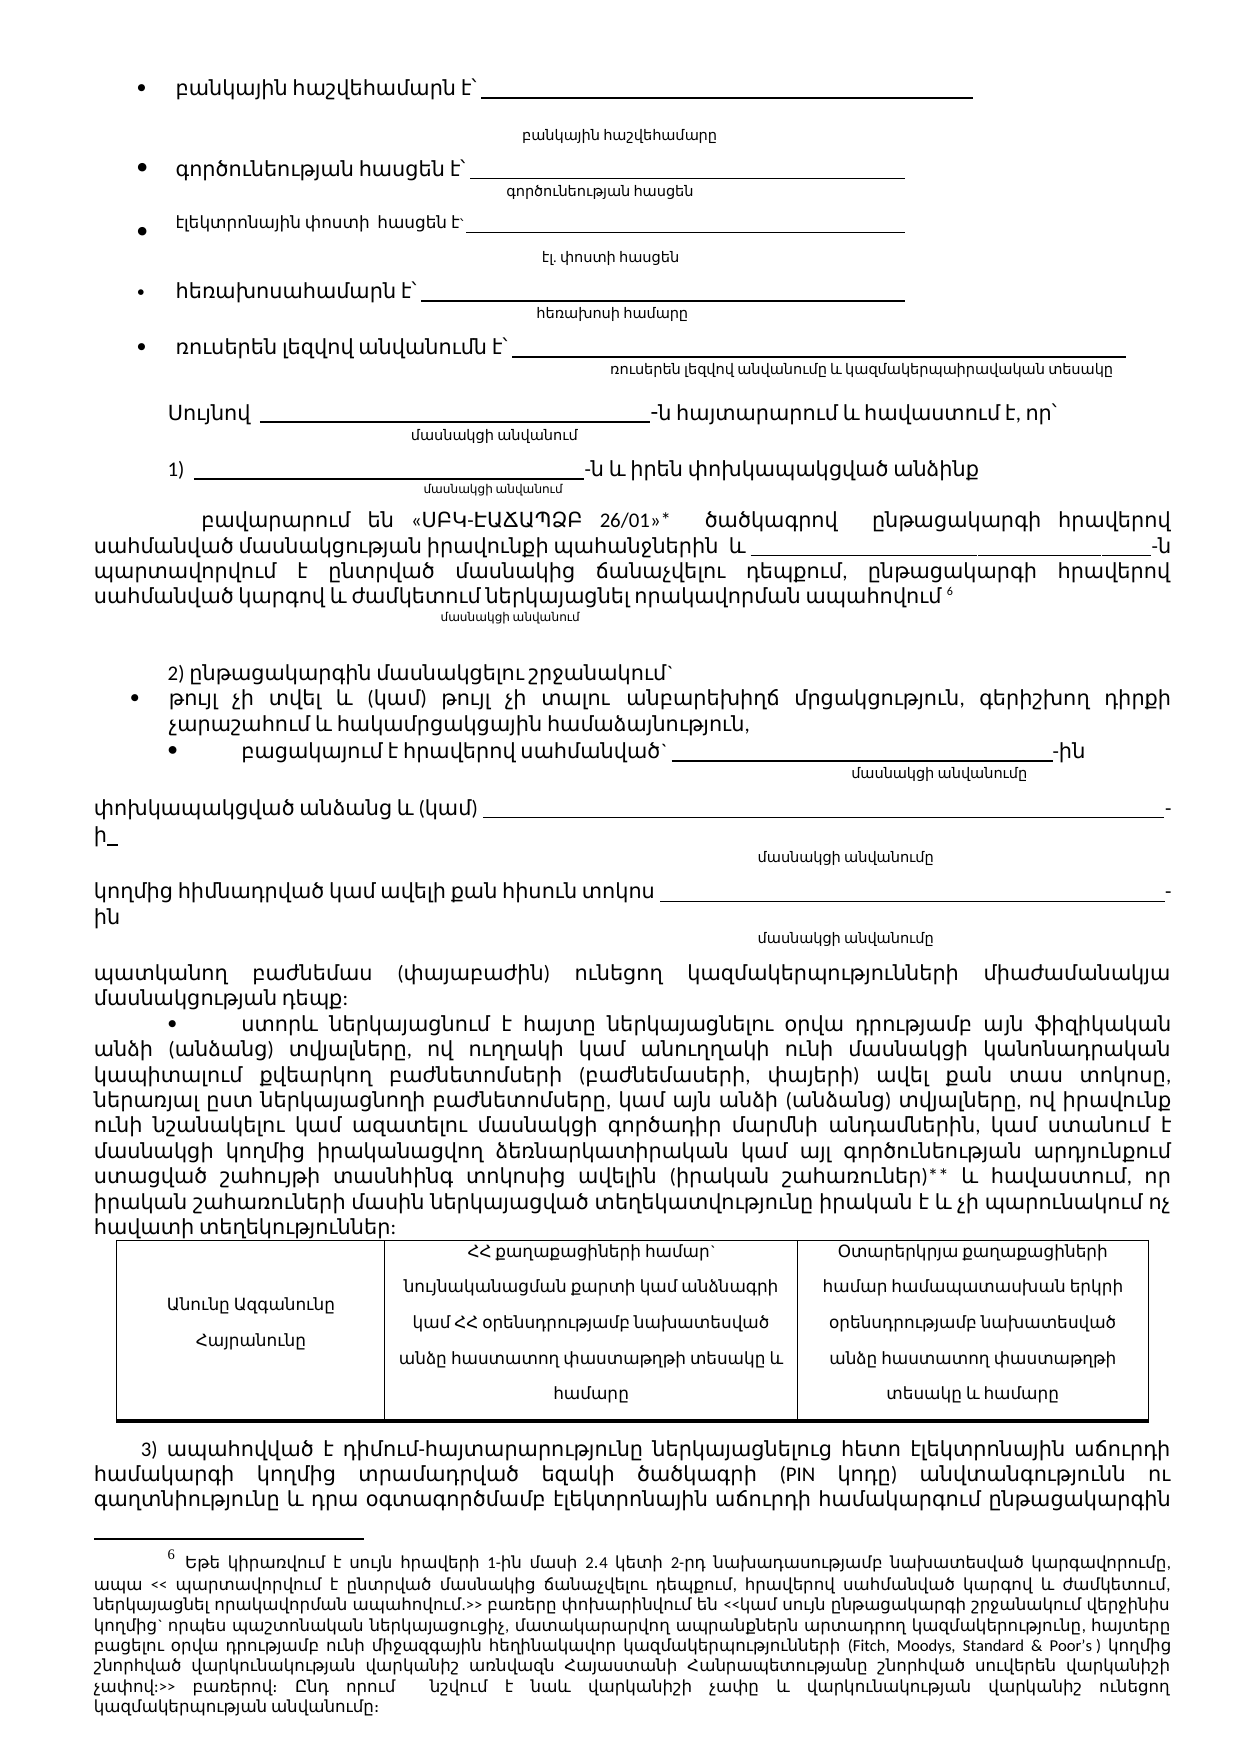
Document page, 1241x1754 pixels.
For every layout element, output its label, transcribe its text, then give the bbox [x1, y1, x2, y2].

text էլ. փոստի հասցեն [94, 248, 1171, 279]
table_header Անունը Ազգանունը Հայրանունը [117, 1241, 384, 1419]
list ռուսերեն լեզվով անվանումն է՝ [138, 334, 1171, 360]
list հեռախոսահամարն է՝ [138, 279, 1171, 304]
list բացակայում է հրավերով սահմանված` -ին [94, 736, 1171, 764]
text կողմից հիմնադրված կամ ավելի քան հիսուն տոկոս -ին [94, 879, 1171, 929]
table_header Օտարերկրյա քաղաքացիների համար համապատասխան երկրի օրենսդրությամբ նախատեսված անձը հաստատող փաստաթղթի տեսակը և համարը [798, 1241, 1148, 1419]
text բավարարում են «ՍԲԿ-ԷԱՃԱՊՁԲ 26/01»* ծածկագրով ընթացակարգի հրավերով սահմանված մասնակցության իրավունքի պահանջներին և -ն պարտավորվում է ընտրված մասնակից ճանաչվելու դեպքում, ընթացակարգի հրավերով սահմանված կարգով և ժամկետում ներկայացնել որակավորման ապահովում [94, 507, 1171, 609]
text հեռախոսի համարը [462, 304, 1171, 334]
list գործունեության հասցեն է՝ [138, 156, 1171, 182]
text մասնակցի անվանումը [94, 764, 1171, 795]
text փոխկապակցված անձանց և (կամ) -ի [94, 795, 1171, 848]
list էլեկտրոնային փոստի հասցեն է՝ [138, 212, 1171, 248]
list բանկային հաշվեհամարն է՝ [138, 75, 1171, 126]
text գործունեության հասցեն [94, 182, 1171, 212]
text պատկանող բաժնեմաս (փայաբաժին) ունեցող կազմակերպությունների միաժամանակյա մասնակցության դեպք: [94, 960, 1171, 1011]
text մասնակցի անվանում [94, 609, 1171, 634]
text Սույնով -ն հայտարարում և հավաստում է, որ՝ [94, 396, 1171, 426]
text մասնակցի անվանումը [94, 929, 1171, 960]
table_header ՀՀ քաղաքացիների համար` նույնականացման քարտի կամ անձնագրի կամ ՀՀ օրենսդրությամբ նախատեսված անձը հաստատող փաստաթղթի տեսակը և համարը [385, 1241, 797, 1419]
list ստորև ներկայացնում է հայտը ներկայացնելու օրվա դրությամբ այն ֆիզիկական անձի (անձանց) տվյալները, ով ուղղակի կամ անուղղակի ունի մասնակցի կանոնադրական կապիտալում քվեարկող բաժնետոմսերի (բաժնեմասերի, փայերի) ավել քան տաս տոկոսը, ներառյալ ըստ ներկայացնողի բաժնետոմսերը, կամ այն անձի (անձանց) տվյալները, ով իրավունք ունի նշանակելու կամ ազատելու մասնակցի գործադիր մարմնի անդամներին, կամ ստանում է մասնակցի կողմից իրականացվող ձեռնարկատիրական կամ այլ գործունեության արդյունքում ստացված շահույթի տասնհինգ տոկոսից ավելին (իրական շահառուներ)** և հավաստում, որ իրական շահառուների մասին ներկայացված տեղեկատվությունը իրական է և չի պարունակում ոչ հավատի տեղեկություններ: [94, 1011, 1171, 1240]
text 2) ընթացակարգին մասնակցելու շրջանակում` [94, 660, 1171, 685]
text բանկային հաշվեհամարը [94, 126, 1171, 156]
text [94, 1436, 1171, 1512]
text մասնակցի անվանում [94, 426, 1171, 457]
list թույլ չի տվել և (կամ) թույլ չի տալու անբարեխիղճ մրցակցություն, գերիշխող դիրքի չարաշահում և հակամրցակցային համաձայնություն, [131, 685, 1171, 736]
text մասնակցի անվանում [94, 482, 1171, 507]
text ռուսերեն լեզվով անվանումը և կազմակերպաիրավական տեսակը [536, 360, 1171, 391]
text 1) -ն և իրեն փոխկապակցված անձինք [94, 457, 1171, 482]
text մասնակցի անվանումը [94, 848, 1171, 879]
